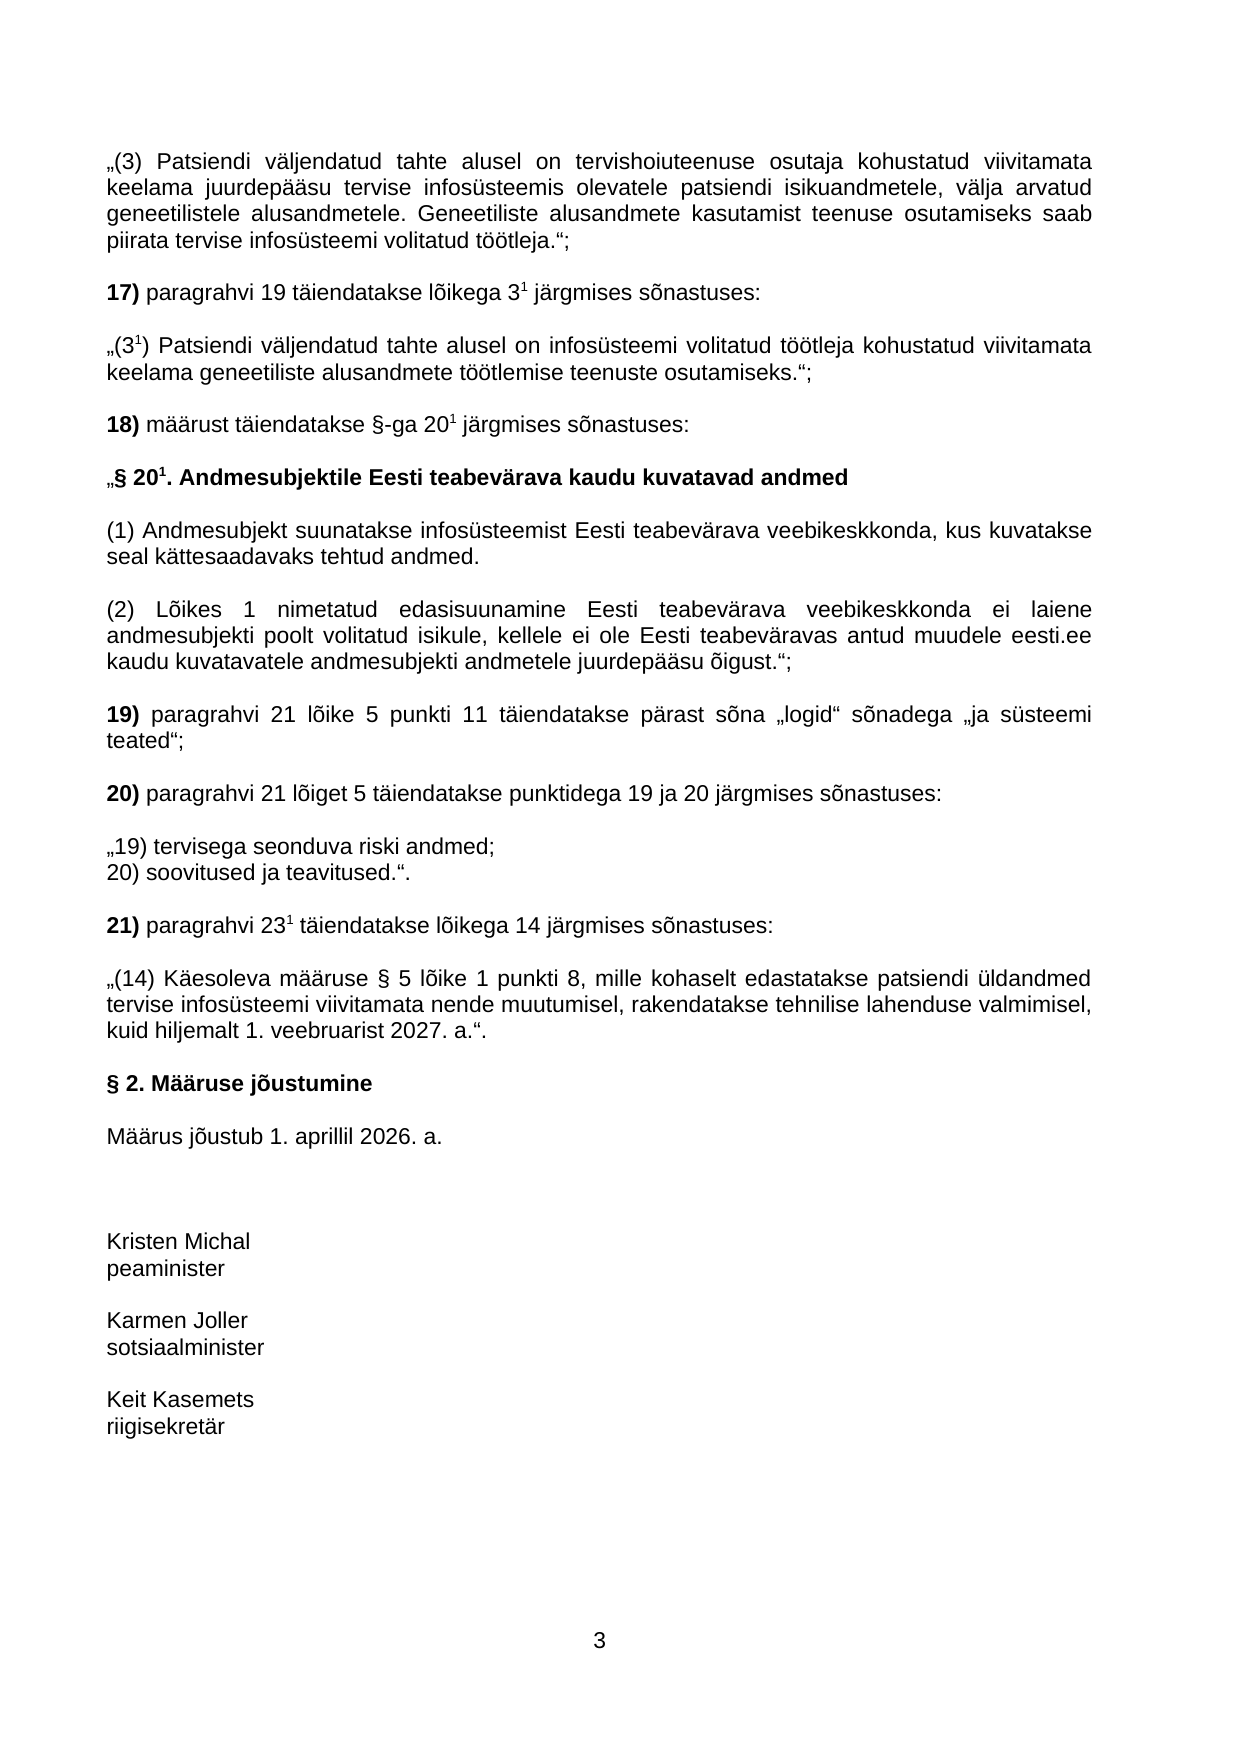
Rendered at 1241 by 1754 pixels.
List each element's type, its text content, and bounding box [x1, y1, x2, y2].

text Määrus jõustub 1. aprillil 2026. a. [106, 1123, 1093, 1149]
text 20) paragrahvi 21 lõiget 5 täiendatakse punktidega 19 ja 20 järgmises sõnastuses: [106, 780, 1093, 806]
text 20) soovitused ja teavitused.“. [106, 859, 1093, 886]
text „(14) Käesoleva määruse § 5 lõike 1 punkti 8, mille kohaselt edastatakse patsiendi üldandmed tervise infosüsteemi viivitamata nende muutumisel, rakendatakse tehnilise lahenduse valmimisel, kuid hiljemalt 1. veebruarist 2027. a.“. [106, 964, 1093, 1044]
text 18) määrust täiendatakse §-ga 201 järgmises sõnastuses: [106, 411, 1093, 437]
text (2) Lõikes 1 nimetatud edasisuunamine Eesti teabevärava veebikeskkonda ei laiene andmesubjekti poolt volitatud isikule, kellele ei ole Eesti teabeväravas antud muudele eesti.ee kaudu kuvatavatele andmesubjekti andmetele juurdepääsu õigust.“; [106, 596, 1093, 675]
text 17) paragrahvi 19 täiendatakse lõikega 31 järgmises sõnastuses: [106, 279, 1093, 306]
text „(31) Patsiendi väljendatud tahte alusel on infosüsteemi volitatud töötleja kohustatud viivitamata keelama geneetiliste alusandmete töötlemise teenuste osutamiseks.“; [106, 332, 1093, 385]
text 19) paragrahvi 21 lõike 5 punkti 11 täiendatakse pärast sõna „logid“ sõnadega „ja süsteemi teated“; [106, 701, 1093, 754]
text Kristen Michal [106, 1228, 1093, 1254]
text 21) paragrahvi 231 täiendatakse lõikega 14 järgmises sõnastuses: [106, 912, 1093, 938]
text sotsiaalminister [106, 1333, 1093, 1360]
text Karmen Joller [106, 1307, 1093, 1333]
text riigisekretär [106, 1413, 1093, 1439]
text Keit Kasemets [106, 1386, 1093, 1413]
text peaminister [106, 1254, 1093, 1281]
text (1) Andmesubjekt suunatakse infosüsteemist Eesti teabevärava veebikeskkonda, kus kuvatakse seal kättesaadavaks tehtud andmed. [106, 517, 1093, 569]
text § 2. Määruse jõustumine [106, 1070, 1093, 1096]
text „(3) Patsiendi väljendatud tahte alusel on tervishoiuteenuse osutaja kohustatud viivitamata keelama juurdepääsu tervise infosüsteemis olevatele patsiendi isikuandmetele, välja arvatud geneetilistele alusandmetele. Geneetiliste alusandmete kasutamist teenuse osutamiseks saab piirata tervise infosüsteemi volitatud töötleja.“; [106, 148, 1093, 253]
text „§ 201. Andmesubjektile Eesti teabevärava kaudu kuvatavad andmed [106, 464, 1093, 490]
text „19) tervisega seonduva riski andmed; [106, 833, 1093, 859]
